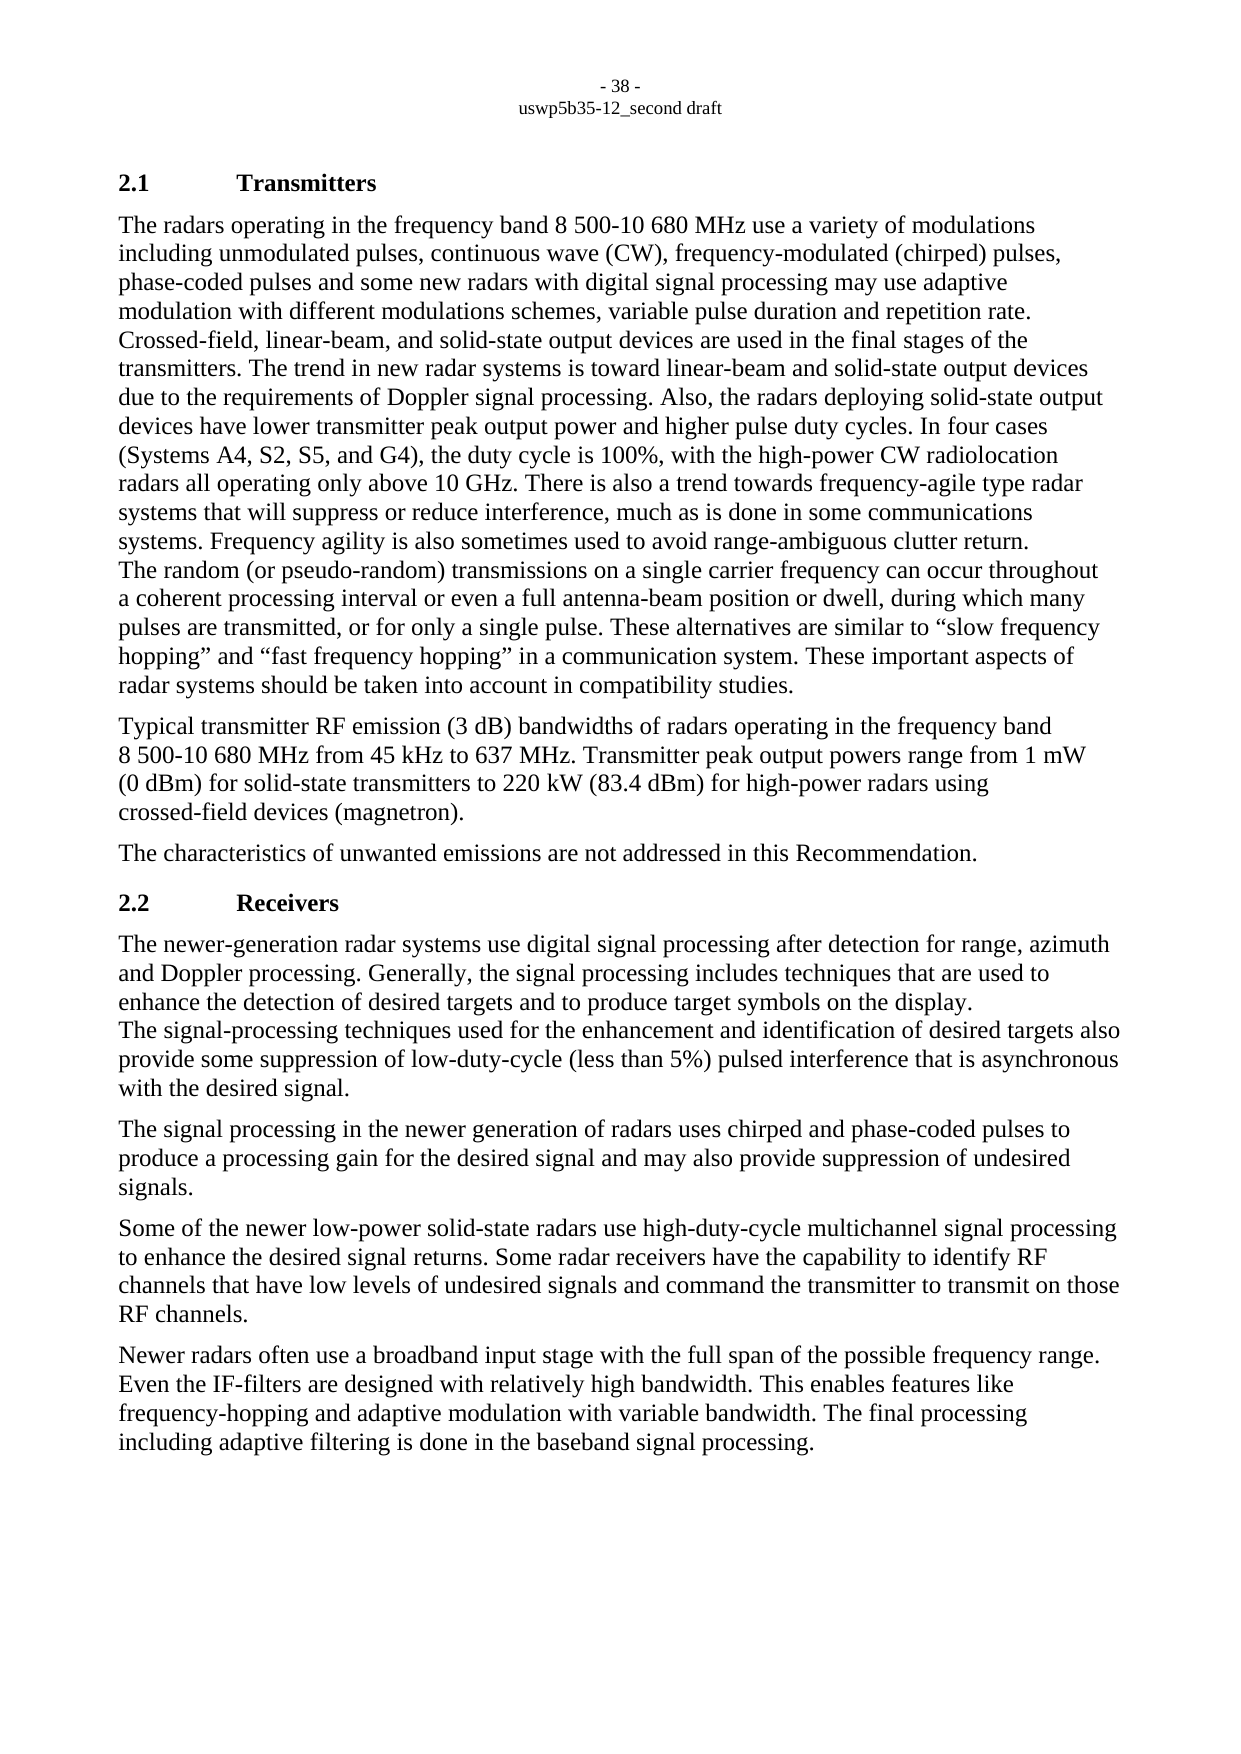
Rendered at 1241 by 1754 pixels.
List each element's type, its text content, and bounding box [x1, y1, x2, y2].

subtitle 2.1 Transmitters [118, 168, 1122, 197]
text The characteristics of unwanted emissions are not addressed in this Recommendation. [118, 838, 1122, 867]
text Newer radars often use a broadband input stage with the full span of the possible frequency range. Even the IF-filters are designed with relatively high bandwidth. This enables features like frequency-hopping and adaptive modulation with variable bandwidth. The final processing including adaptive filtering is done in the baseband signal processing. [118, 1341, 1122, 1456]
text The newer-generation radar systems use digital signal processing after detection for range, azimuth and Doppler processing. Generally, the signal processing includes techniques that are used to enhance the detection of desired targets and to produce target symbols on the display. The signal-processing techniques used for the enhancement and identification of desired targets also provide some suppression of low-duty-cycle (less than 5%) pulsed interference that is asynchronous with the desired signal. [118, 929, 1122, 1102]
text Some of the newer low-power solid-state radars use high-duty-cycle multichannel signal processing to enhance the desired signal returns. Some radar receivers have the capability to identify RF channels that have low levels of undesired signals and command the transmitter to transmit on those RF channels. [118, 1213, 1122, 1328]
subtitle 2.2 Receivers [118, 888, 1122, 917]
text The radars operating in the frequency band 8 500-10 680 MHz use a variety of modulations including unmodulated pulses, continuous wave (CW), frequency-modulated (chirped) pulses, phase-coded pulses and some new radars with digital signal processing may use adaptive modulation with different modulations schemes, variable pulse duration and repetition rate. Crossed-field, linear-beam, and solid-state output devices are used in the final stages of the transmitters. The trend in new radar systems is toward linear-beam and solid-state output devices due to the requirements of Doppler signal processing. Also, the radars deploying solid-state output devices have lower transmitter peak output power and higher pulse duty cycles. In four cases (Systems A4, S2, S5, and G4), the duty cycle is 100%, with the high-power CW radiolocation radars all operating only above 10 GHz. There is also a trend towards frequency-agile type radar systems that will suppress or reduce interference, much as is done in some communications systems. Frequency agility is also sometimes used to avoid range-ambiguous clutter return. The random (or pseudo-random) transmissions on a single carrier frequency can occur throughout a coherent processing interval or even a full antenna-beam position or dwell, during which many pulses are transmitted, or for only a single pulse. These alternatives are similar to “slow frequency hopping” and “fast frequency hopping” in a communication system. These important aspects of radar systems should be taken into account in compatibility studies. [118, 210, 1122, 698]
text The signal processing in the newer generation of radars uses chirped and phase-coded pulses to produce a processing gain for the desired signal and may also provide suppression of undesired signals. [118, 1114, 1122, 1201]
text Typical transmitter RF emission (3 dB) bandwidths of radars operating in the frequency band 8 500-10 680 MHz from 45 kHz to 637 MHz. Transmitter peak output powers range from 1 mW (0 dBm) for solid-state transmitters to 220 kW (83.4 dBm) for high-power radars using crossed-field devices (magnetron). [118, 711, 1122, 826]
